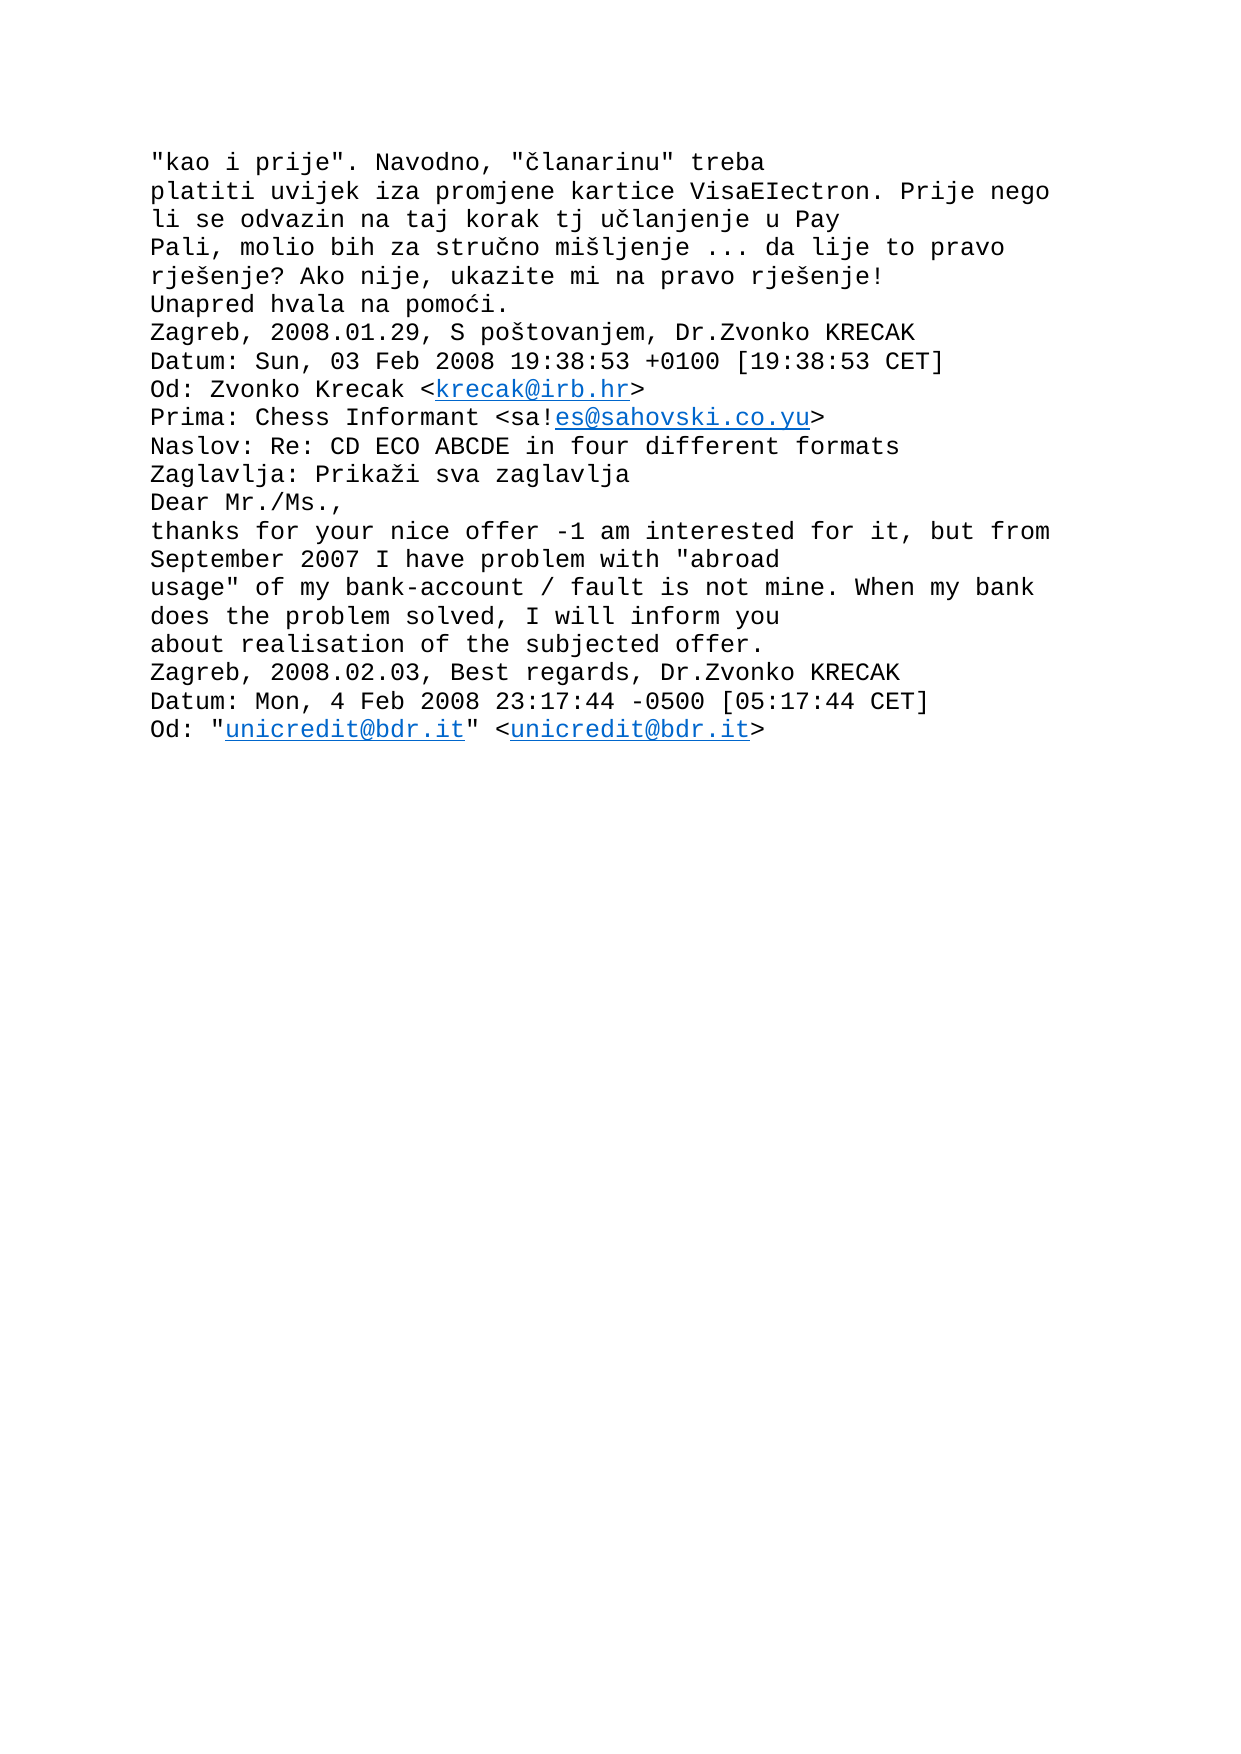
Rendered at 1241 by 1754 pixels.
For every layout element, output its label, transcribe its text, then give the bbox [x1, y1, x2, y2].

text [150, 150, 1090, 292]
text Datum: Mon, 4 Feb 2008 23:17:44 -0500 [05:17:44 CET] [150, 688, 1090, 717]
text Naslov: Re: CD ECO ABCDE in four different formats Zaglavlja: Prikaži sva zaglavlja Dear Mr./Ms., [150, 433, 1090, 518]
text Od: "unicredit@bdr.it" <unicredit@bdr.it> [150, 717, 1090, 745]
text Prima: Chess Informant <sa!es@sahovski.co.yu> [150, 405, 1090, 433]
text Od: Zvonko Krecak <krecak@irb.hr> [150, 377, 1090, 405]
text thanks for your nice offer -1 am interested for it, but from September 2007 I have problem with "abroad usage" of my bank-account / fault is not mine. When my bank does the problem solved, I will inform you about realisation of the subjected offer. [150, 518, 1090, 660]
text Unapred hvala na pomoći. [150, 292, 1090, 320]
text Datum: Sun, 03 Feb 2008 19:38:53 +0100 [19:38:53 CET] [150, 348, 1090, 377]
text Zagreb, 2008.01.29, S poštovanjem, Dr.Zvonko KRECAK [150, 320, 1090, 348]
text Zagreb, 2008.02.03, Best regards, Dr.Zvonko KRECAK [150, 660, 1090, 688]
